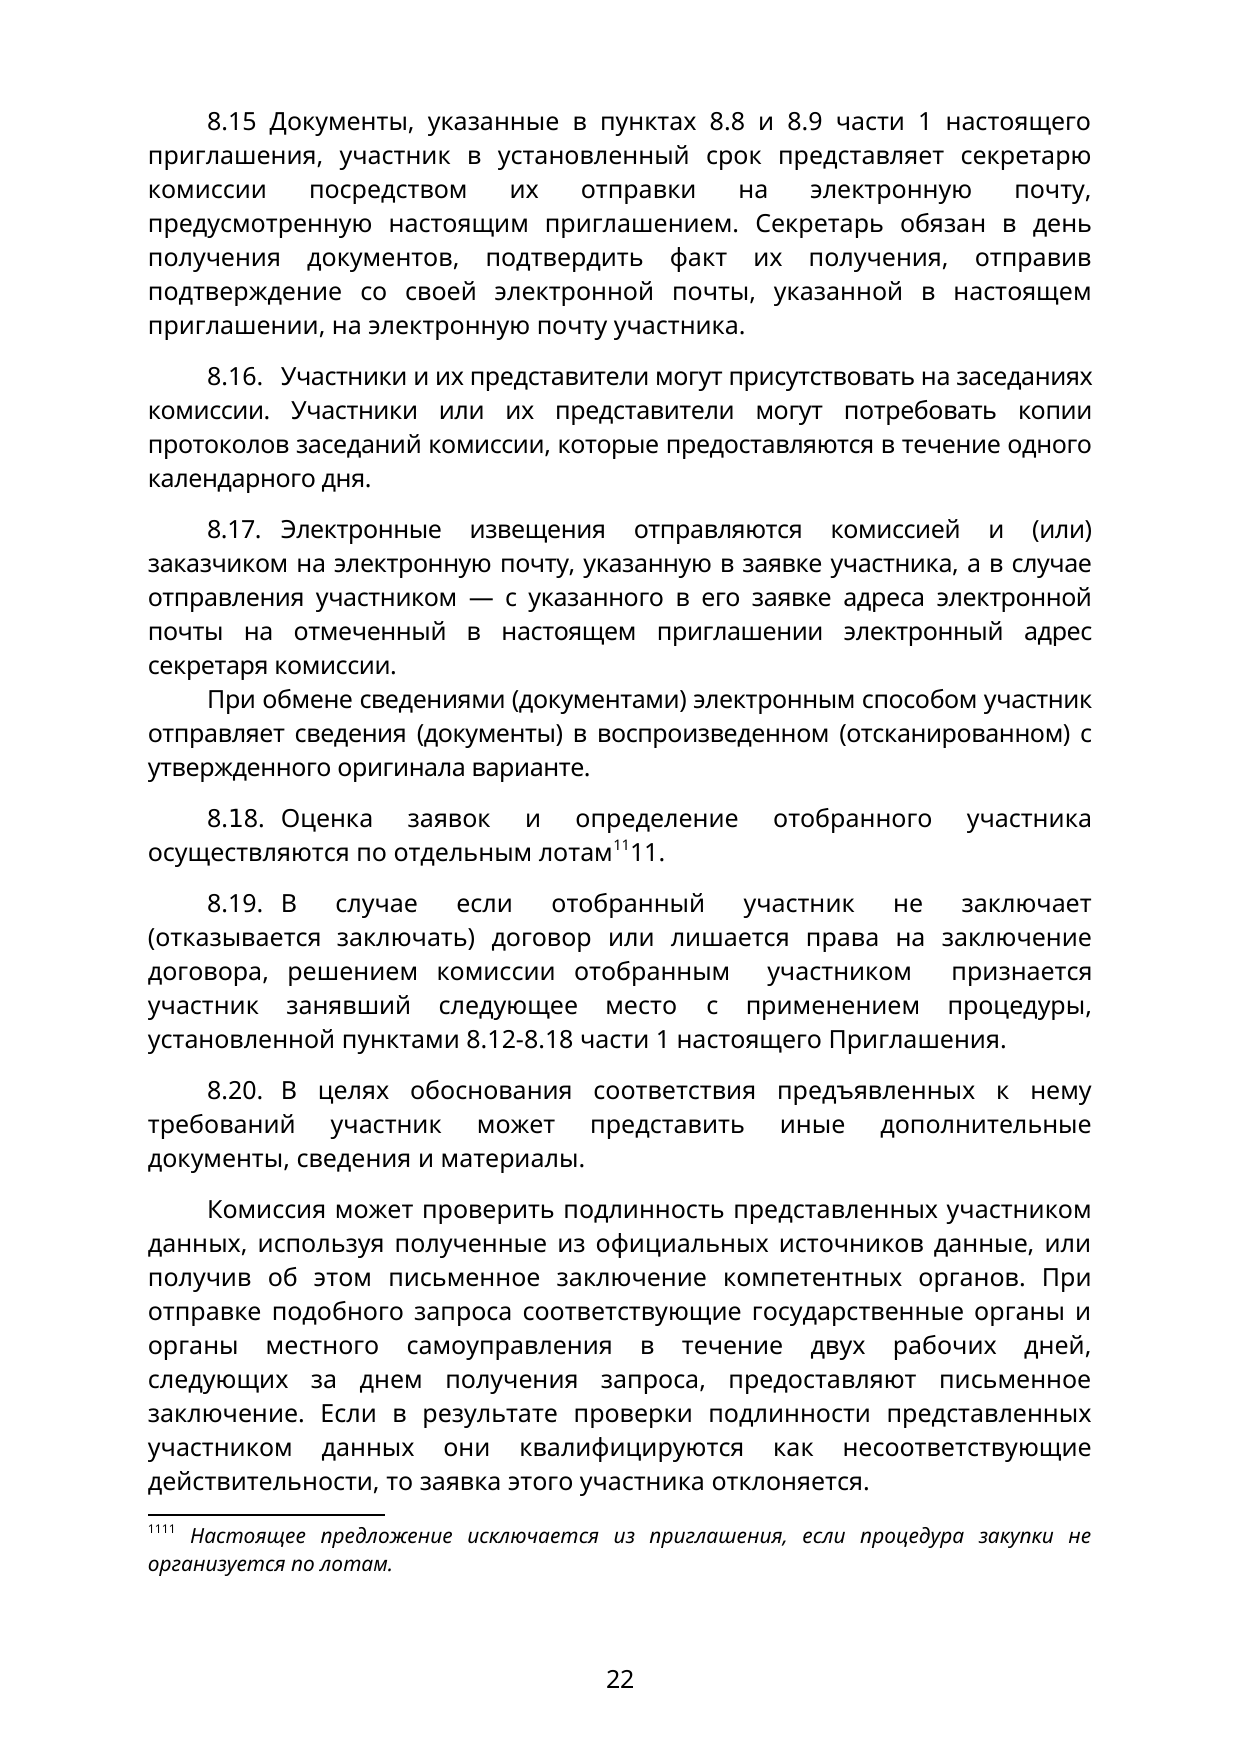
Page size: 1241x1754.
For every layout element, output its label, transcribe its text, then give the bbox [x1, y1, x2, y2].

text 8.18. Оценка заявок и определение отобранного участника осуществляются по отдельным лотам11. [148, 801, 1092, 869]
text 8.15 Документы, указанные в пунктах 8.8 и 8.9 части 1 настоящего приглашения, участник в установленный срок представляет секретарю комиссии посредством их отправки на электронную почту, предусмотренную настоящим приглашением. Секретарь обязан в день получения документов, подтвердить факт их получения, отправив подтверждение со своей электронной почты, указанной в настоящем приглашении, на электронную почту участника. [148, 103, 1092, 342]
text 8.19. В случае если отобранный участник не заключает (отказывается заключать) договор или лишается права на заключение договора, решением комиссии отобранным участником признается участник занявший следующее место с применением процедуры, установленной пунктами 8.12-8.18 части 1 настоящего Приглашения. [148, 885, 1092, 1056]
text 8.17. Электронные извещения отправляются комиссией и (или) заказчиком на электронную почту, указанную в заявке участника, а в случае отправления участником — с указанного в его заявке адреса электронной почты на отмеченный в настоящем приглашении электронный адрес секретаря комиссии. [148, 511, 1092, 682]
text 8.16. Участники и их представители могут присутствовать на заседаниях комиссии. Участники или их представители могут потребовать копии протоколов заседаний комиссии, которые предоставляются в течение одного календарного дня. [148, 358, 1092, 495]
text 8.20. В целях обоснования соответствия предъявленных к нему требований участник может представить иные дополнительные документы, сведения и материалы. [148, 1073, 1092, 1175]
text При обмене сведениями (документами) электронным способом участник отправляет сведения (документы) в воспроизведенном (отсканированном) с утвержденного оригинала варианте. [148, 682, 1092, 784]
text Комиссия может проверить подлинность представленных участником данных, используя полученные из официальных источников данные, или получив об этом письменное заключение компетентных органов. При отправке подобного запроса соответствующие государственные органы и органы местного самоуправления в течение двух рабочих дней, следующих за днем получения запроса, предоставляют письменное заключение. Если в результате проверки подлинности представленных участником данных они квалифицируются как несоответствующие действительности, то заявка этого участника отклоняется. [148, 1191, 1092, 1498]
